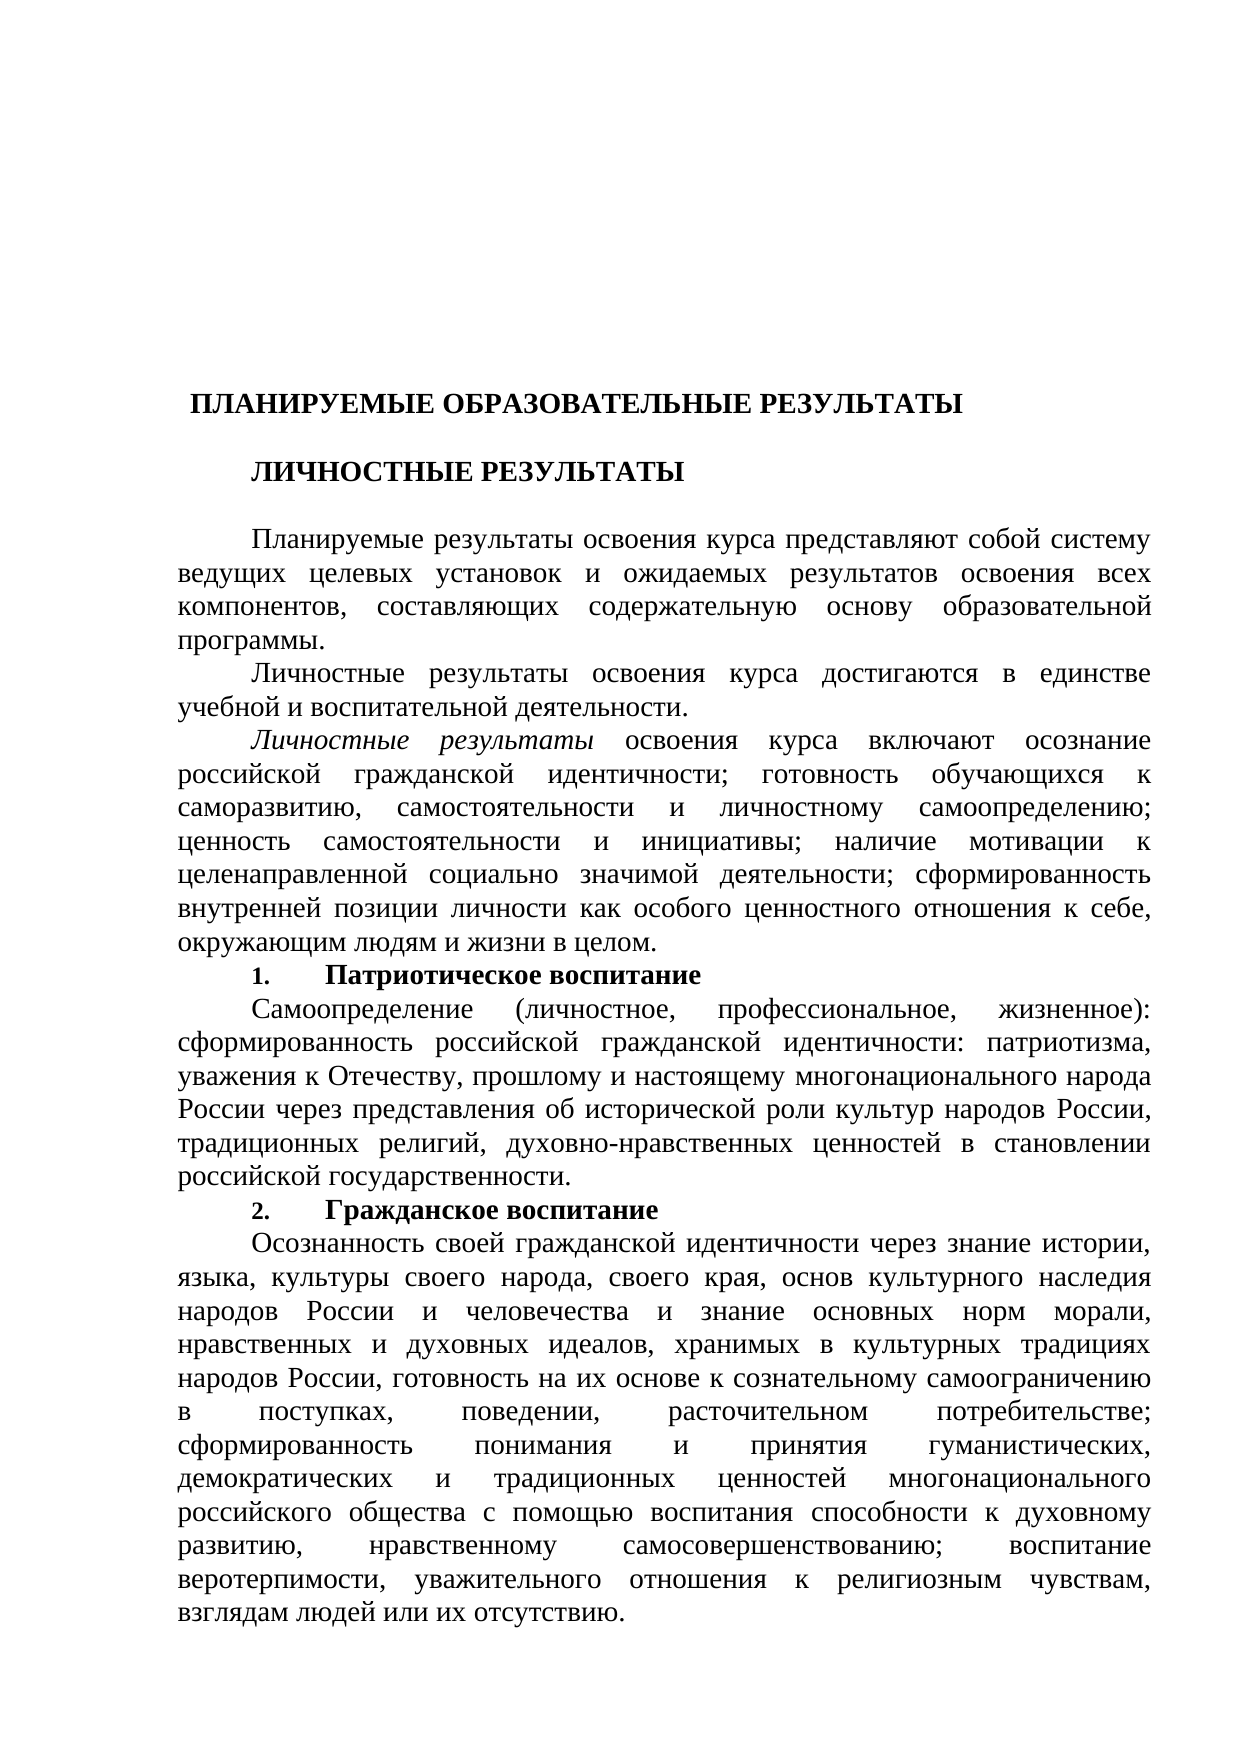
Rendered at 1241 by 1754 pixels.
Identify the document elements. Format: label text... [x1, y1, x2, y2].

text Осознанность своей гражданской идентичности через знание истории, языка, культуры своего народа, своего края, основ культурного наследия народов России и человечества и знание основных норм морали, нравственных и духовных идеалов, хранимых в культурных традициях народов России, готовность на их основе к сознательному самоограничению в поступках, поведении, расточительном потребительстве; сформированность понимания и принятия гуманистических, демократических и традиционных ценностей многонационального российского общества с помощью воспитания способности к духовному развитию, нравственному самосовершенствованию; воспитание веротерпимости, уважительного отношения к религиозным чувствам, взглядам людей или их отсутствию. [177, 1226, 1152, 1628]
text ПЛАНИРУЕМЫЕ ОБРАЗОВАТЕЛЬНЫЕ РЕЗУЛЬТАТЫ [190, 386, 1152, 420]
text Планируемые результаты освоения курса представляют собой систему ведущих целевых установок и ожидаемых результатов освоения всех компонентов, составляющих содержательную основу образовательной программы. [177, 521, 1152, 655]
subtitle Гражданское воспитание [177, 1192, 1152, 1226]
text Личностные результаты освоения курса достигаются в единстве учебной и воспитательной деятельности. [177, 655, 1152, 722]
text Личностные результаты освоения курса включают осознание российской гражданской идентичности; готовность обучающихся к саморазвитию, самостоятельности и личностному самоопределению; ценность самостоятельности и инициативы; наличие мотивации к целенаправленной социально значимой деятельности; сформированность внутренней позиции личности как особого ценностного отношения к себе, окружающим людям и жизни в целом. [177, 722, 1152, 957]
subtitle Патриотическое воспитание [177, 957, 1152, 991]
text ЛИЧНОСТНЫЕ РЕЗУЛЬТАТЫ [177, 454, 1152, 488]
text Самоопределение (личностное, профессиональное, жизненное): сформированность российской гражданской идентичности: патриотизма, уважения к Отечеству, прошлому и настоящему многонационального народа России через представления об исторической роли культур народов России, традиционных религий, духовно-нравственных ценностей в становлении российской государственности. [177, 991, 1152, 1192]
